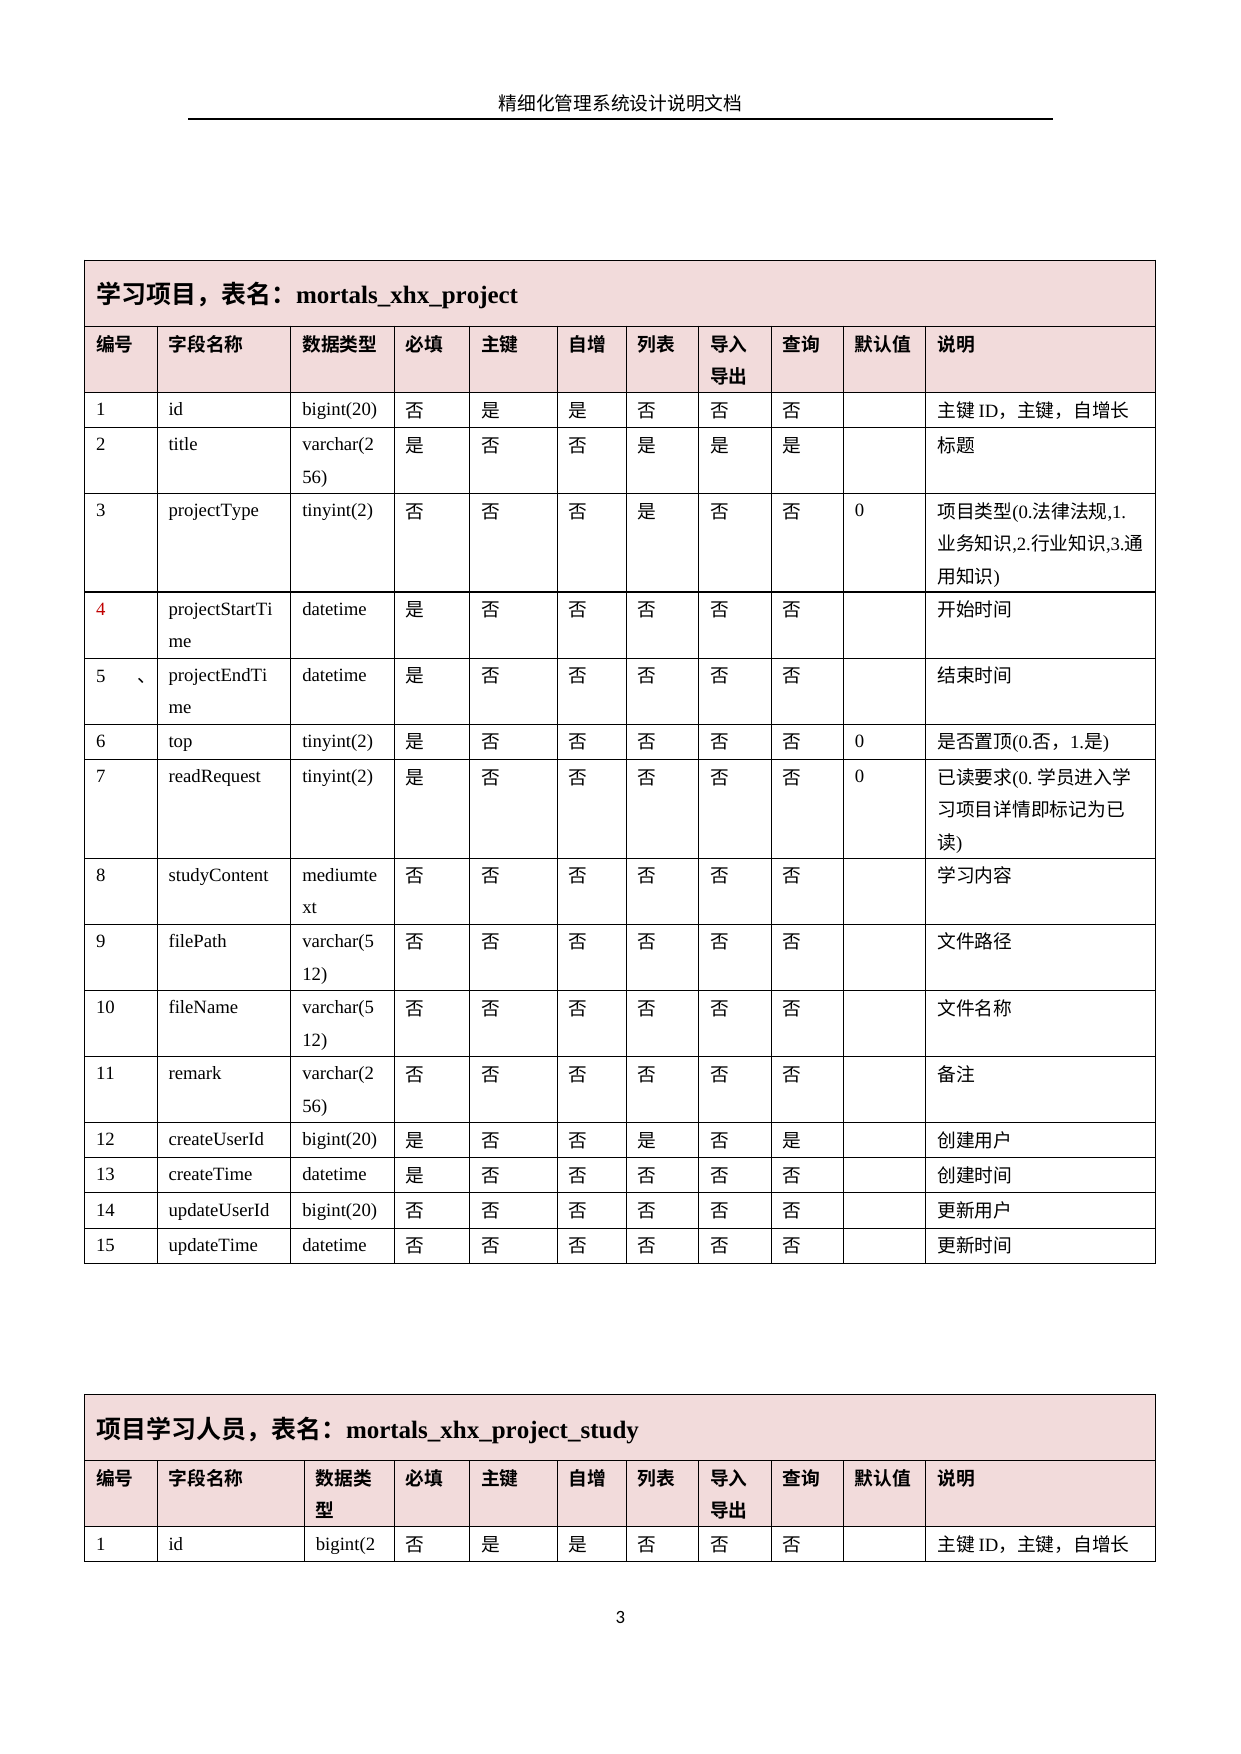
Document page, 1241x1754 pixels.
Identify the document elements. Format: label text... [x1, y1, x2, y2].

table_cell top [158, 725, 290, 759]
table_cell 否 [470, 725, 557, 759]
table_cell id [158, 1527, 304, 1561]
table_cell 否 [558, 1057, 626, 1122]
table_cell 是 [772, 1123, 843, 1157]
table_cell 编号 [85, 327, 157, 392]
table_cell projectType [158, 494, 290, 591]
table_cell datetime [291, 593, 394, 657]
table_cell 必填 [395, 327, 469, 392]
table_header 学习项目，表名：mortals_xhx_project [85, 261, 1155, 326]
table_cell 主键 [470, 327, 557, 392]
table_cell 否 [627, 859, 698, 923]
table_cell 否 [627, 593, 698, 657]
table_cell 是 [627, 428, 698, 493]
table_cell 否 [699, 593, 771, 657]
table_cell 否 [627, 1158, 698, 1192]
table_cell 是否置顶(0.否，1.是) [926, 725, 1155, 759]
table_cell studyContent [158, 859, 290, 923]
table_cell 否 [699, 859, 771, 923]
table_cell 是 [470, 1527, 557, 1561]
table_cell 否 [558, 1229, 626, 1263]
table_cell 否 [470, 1158, 557, 1192]
table_cell [85, 1158, 157, 1192]
table_cell [844, 393, 925, 427]
table_cell readRequest [158, 760, 290, 857]
table_cell 否 [395, 991, 469, 1056]
table_cell 否 [627, 393, 698, 427]
table_cell 否 [699, 1193, 771, 1227]
table_cell 否 [558, 593, 626, 657]
table_cell [85, 925, 157, 989]
table_cell 否 [395, 1193, 469, 1227]
table_cell [85, 725, 157, 759]
table_cell 项目类型(0.法律法规,1.业务知识,2.行业知识,3.通用知识) [926, 494, 1155, 591]
table_cell 否 [699, 1527, 771, 1561]
table_cell 否 [395, 1229, 469, 1263]
table_cell 否 [558, 659, 626, 723]
table_cell 否 [772, 1193, 843, 1227]
table_cell bigint(20) [291, 1193, 394, 1227]
table_cell 否 [772, 494, 843, 591]
table_cell 0 [844, 760, 925, 857]
table_cell [85, 1527, 157, 1561]
table_cell datetime [291, 1229, 394, 1263]
table_cell bigint(20) [305, 1527, 394, 1561]
table_cell bigint(20) [291, 1123, 394, 1157]
table_cell createTime [158, 1158, 290, 1192]
table_cell [844, 991, 925, 1056]
table_cell [85, 1123, 157, 1157]
table_cell 字段名称 [158, 327, 290, 392]
table_cell [844, 1123, 925, 1157]
table_cell datetime [291, 659, 394, 723]
table_cell 否 [699, 1123, 771, 1157]
table_cell 是 [395, 593, 469, 657]
table_cell [85, 593, 157, 657]
table_cell 否 [627, 1527, 698, 1561]
table_cell 更新时间 [926, 1229, 1155, 1263]
table_cell 否 [772, 725, 843, 759]
table_cell 必填 [395, 1461, 469, 1526]
table_cell 否 [470, 659, 557, 723]
table_cell 主键ID，主键，自增长 [926, 1527, 1155, 1561]
table_cell tinyint(2) [291, 494, 394, 591]
table_cell 否 [699, 1057, 771, 1122]
table_cell id [158, 393, 290, 427]
table_cell 列表 [627, 1461, 698, 1526]
table_cell 否 [470, 1123, 557, 1157]
table_cell 0 [844, 725, 925, 759]
table_cell 否 [699, 659, 771, 723]
table_cell [844, 1057, 925, 1122]
table_cell 否 [470, 428, 557, 493]
table_cell [85, 991, 157, 1056]
table_cell 说明 [926, 1461, 1155, 1526]
table_cell 创建时间 [926, 1158, 1155, 1192]
table_cell 否 [470, 494, 557, 591]
table_cell 结束时间 [926, 659, 1155, 723]
table_cell varchar(512) [291, 925, 394, 989]
table_cell 否 [699, 991, 771, 1056]
table_cell 否 [470, 991, 557, 1056]
table_cell [85, 859, 157, 923]
table_cell 否 [395, 494, 469, 591]
table_cell title [158, 428, 290, 493]
table_cell projectStartTime [158, 593, 290, 657]
table_cell 是 [395, 659, 469, 723]
table_cell 否 [470, 593, 557, 657]
table_cell 字段名称 [158, 1461, 304, 1526]
table_cell [85, 393, 157, 427]
table_cell 否 [699, 1158, 771, 1192]
table_cell 否 [558, 859, 626, 923]
table_cell 否 [772, 1057, 843, 1122]
table_cell varchar(256) [291, 1057, 394, 1122]
table_cell 更新用户 [926, 1193, 1155, 1227]
table_cell 学习内容 [926, 859, 1155, 923]
table_cell 主键 [470, 1461, 557, 1526]
table_cell 编号 [85, 1461, 157, 1526]
table_cell 否 [470, 1057, 557, 1122]
table_cell 创建用户 [926, 1123, 1155, 1157]
table_cell [85, 428, 157, 493]
table_header 项目学习人员，表名：mortals_xhx_project_study [85, 1395, 1155, 1460]
table_cell [85, 1057, 157, 1122]
table_cell 否 [627, 1193, 698, 1227]
table_cell updateUserId [158, 1193, 290, 1227]
table_cell 主键ID，主键，自增长 [926, 393, 1155, 427]
table_cell 标题 [926, 428, 1155, 493]
table_cell 否 [558, 1158, 626, 1192]
table_cell 否 [627, 1057, 698, 1122]
table_cell 否 [470, 925, 557, 989]
table_cell 否 [627, 659, 698, 723]
table_cell 否 [772, 991, 843, 1056]
table_cell [844, 593, 925, 657]
table_cell 是 [627, 494, 698, 591]
table_cell 否 [558, 925, 626, 989]
table_cell 文件路径 [926, 925, 1155, 989]
table_cell 否 [470, 1193, 557, 1227]
table_cell 否 [558, 1123, 626, 1157]
table_cell 默认值 [844, 327, 925, 392]
table_cell 备注 [926, 1057, 1155, 1122]
table_cell 否 [627, 725, 698, 759]
table_cell [85, 760, 157, 857]
table_cell 导入导出 [699, 1461, 771, 1526]
table_cell 否 [772, 1527, 843, 1561]
table_cell 是 [772, 428, 843, 493]
table_cell 自增 [558, 327, 626, 392]
table_cell 否 [627, 925, 698, 989]
table_cell 否 [470, 1229, 557, 1263]
table_cell [844, 925, 925, 989]
table_cell fileName [158, 991, 290, 1056]
table_cell 否 [699, 494, 771, 591]
table_cell mediumtext [291, 859, 394, 923]
table_cell 否 [395, 859, 469, 923]
table_cell 否 [470, 859, 557, 923]
table_cell 查询 [772, 327, 843, 392]
table_cell 是 [558, 1527, 626, 1561]
table_cell 否 [395, 1527, 469, 1561]
table_cell [844, 1193, 925, 1227]
table_cell 是 [395, 760, 469, 857]
table_cell 否 [395, 1057, 469, 1122]
table_cell 、 [85, 659, 157, 723]
table_cell projectEndTime [158, 659, 290, 723]
table_cell 否 [395, 393, 469, 427]
table_cell 否 [470, 760, 557, 857]
table_cell 否 [558, 1193, 626, 1227]
table_cell [844, 1158, 925, 1192]
table_cell createUserId [158, 1123, 290, 1157]
table_cell 否 [699, 925, 771, 989]
table_cell bigint(20) [291, 393, 394, 427]
table_cell 是 [558, 393, 626, 427]
table_cell 否 [772, 859, 843, 923]
table_cell 文件名称 [926, 991, 1155, 1056]
table_cell 否 [772, 925, 843, 989]
table_cell 是 [627, 1123, 698, 1157]
table_cell 已读要求(0. 学员进入学习项目详情即标记为已读) [926, 760, 1155, 857]
table_cell 否 [699, 760, 771, 857]
table_cell 否 [627, 760, 698, 857]
table_cell [85, 494, 157, 591]
table_cell 否 [558, 428, 626, 493]
table_cell [85, 1193, 157, 1227]
table_cell 否 [772, 593, 843, 657]
table_cell remark [158, 1057, 290, 1122]
table_cell 否 [772, 760, 843, 857]
table_cell 是 [470, 393, 557, 427]
table_cell varchar(512) [291, 991, 394, 1056]
table_cell 否 [558, 494, 626, 591]
table_cell 说明 [926, 327, 1155, 392]
table_cell [844, 659, 925, 723]
table_cell 查询 [772, 1461, 843, 1526]
table_cell tinyint(2) [291, 760, 394, 857]
table_cell 是 [395, 1158, 469, 1192]
table_cell 否 [772, 1229, 843, 1263]
table_cell updateTime [158, 1229, 290, 1263]
table_cell 自增 [558, 1461, 626, 1526]
table_cell 否 [558, 760, 626, 857]
table_cell filePath [158, 925, 290, 989]
table_cell tinyint(2) [291, 725, 394, 759]
table_cell varchar(256) [291, 428, 394, 493]
table_cell [844, 1527, 925, 1561]
table_cell 数据类型 [305, 1461, 394, 1526]
table_cell 列表 [627, 327, 698, 392]
table_cell [85, 1229, 157, 1263]
table_cell 0 [844, 494, 925, 591]
table_cell 是 [395, 1123, 469, 1157]
table_cell 默认值 [844, 1461, 925, 1526]
table_cell 否 [558, 725, 626, 759]
table_cell 否 [627, 1229, 698, 1263]
table_cell 否 [699, 725, 771, 759]
table_cell 是 [395, 428, 469, 493]
table_cell 否 [772, 393, 843, 427]
table_cell 导入导出 [699, 327, 771, 392]
table_cell [844, 1229, 925, 1263]
table_cell 否 [627, 991, 698, 1056]
table_cell 否 [699, 1229, 771, 1263]
table_cell 否 [772, 1158, 843, 1192]
table_cell 开始时间 [926, 593, 1155, 657]
table_cell 数据类型 [291, 327, 394, 392]
table_cell 是 [699, 428, 771, 493]
table_cell 否 [699, 393, 771, 427]
table_cell 否 [558, 991, 626, 1056]
table_cell [844, 859, 925, 923]
table_cell 是 [395, 725, 469, 759]
table_cell datetime [291, 1158, 394, 1192]
table_cell [844, 428, 925, 493]
table_cell 否 [772, 659, 843, 723]
table_cell 否 [395, 925, 469, 989]
